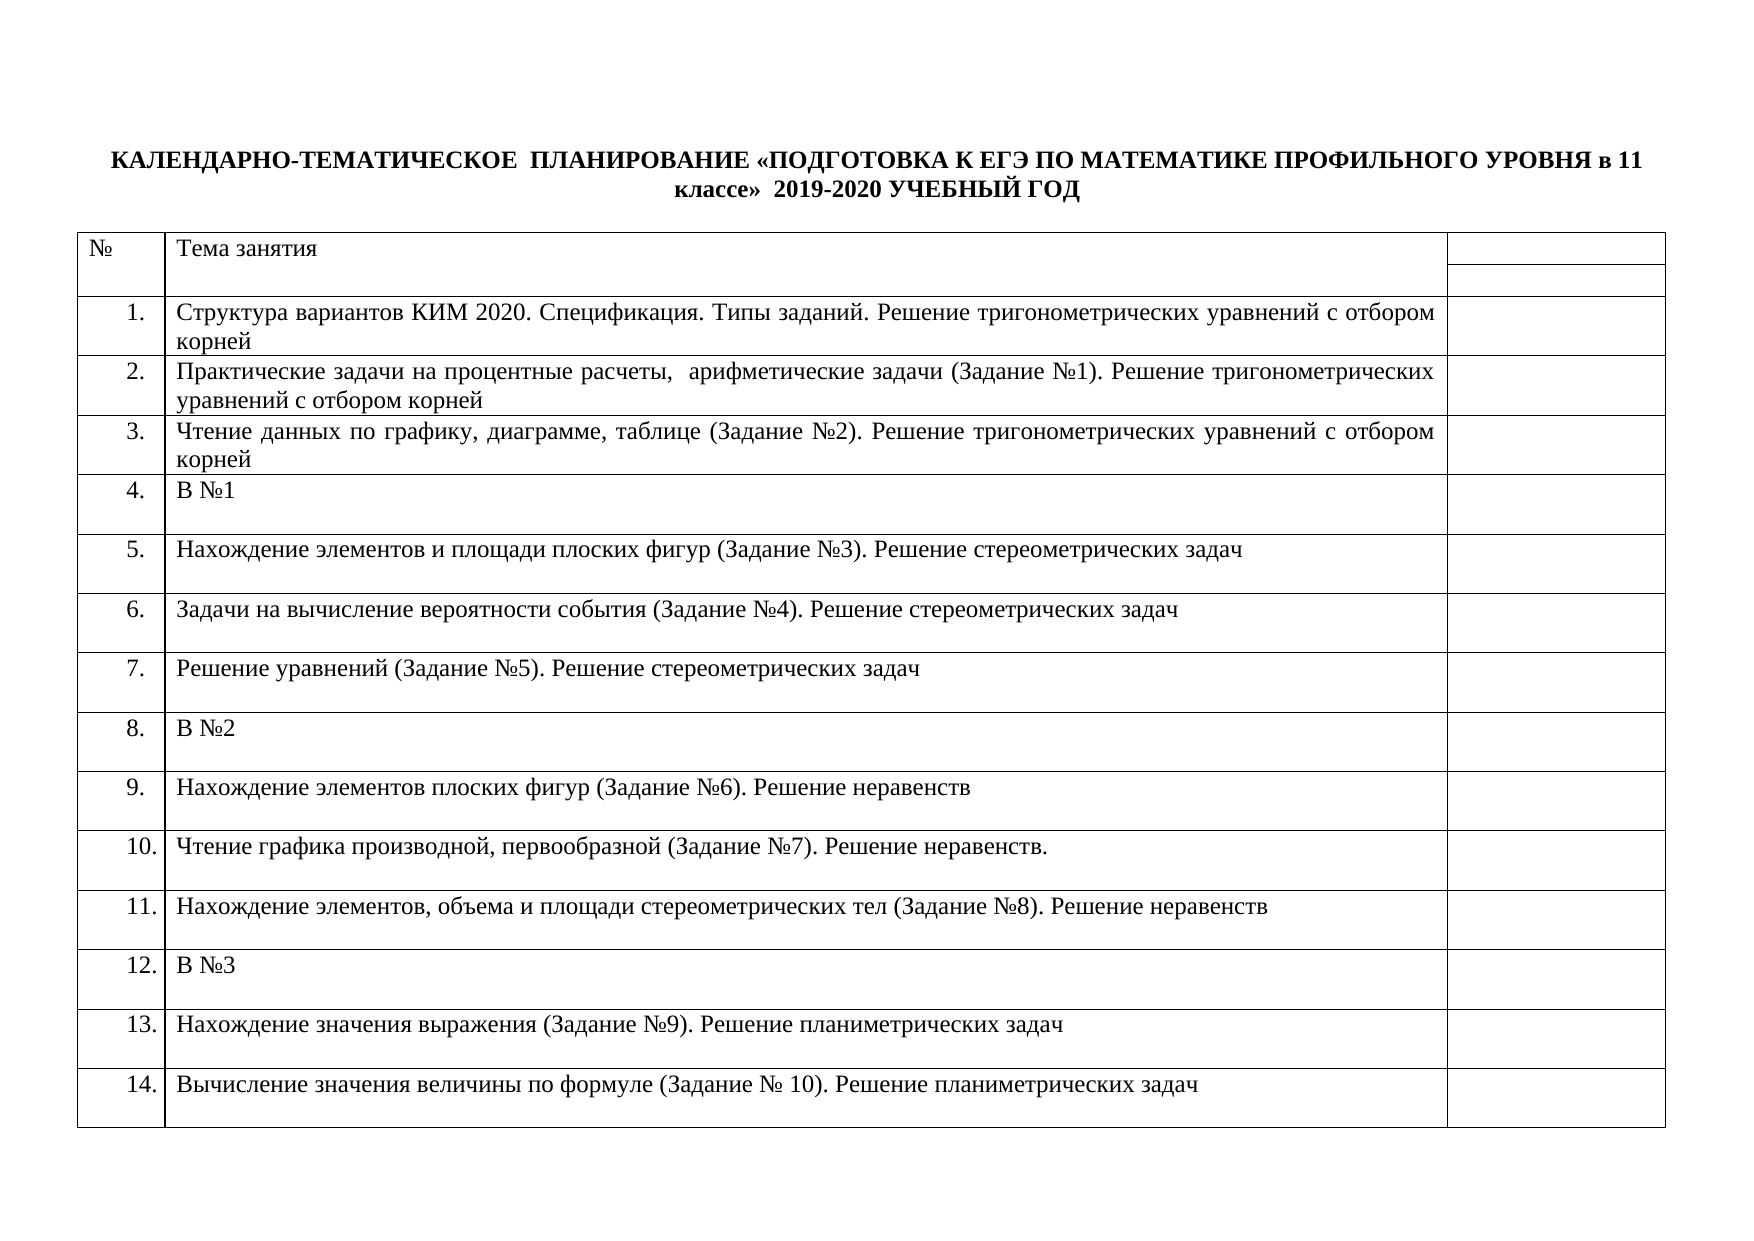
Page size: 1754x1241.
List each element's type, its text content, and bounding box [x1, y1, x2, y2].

table_cell Нахождение элементов плоских фигур (Задание №6). Решение неравенств [166, 772, 1447, 830]
table_cell Чтение данных по графику, диаграмме, таблице (Задание №2). Решение тригонометрических уравнений с отбором корней [166, 416, 1447, 474]
table_cell Задачи на вычисление вероятности события (Задание №4). Решение стереометрических задач [166, 594, 1447, 652]
table_cell [1448, 950, 1665, 1008]
table_cell [1448, 1010, 1665, 1068]
table_cell [78, 891, 164, 949]
table_cell [1448, 356, 1665, 415]
table_cell Нахождение элементов и площади плоских фигур (Задание №3). Решение стереометрических задач [166, 535, 1447, 593]
table_cell Структура вариантов КИМ 2020. Спецификация. Типы заданий. Решение тригонометрических уравнений с отбором корней [166, 297, 1447, 355]
table_cell [78, 475, 164, 533]
table_cell [1448, 475, 1665, 533]
text КАЛЕНДАРНО-ТЕМАТИЧЕСКОЕ ПЛАНИРОВАНИЕ «ПОДГОТОВКА К ЕГЭ ПО МАТЕМАТИКЕ ПРОФИЛЬНОГО УРОВНЯ классе» 2019-2020 УЧЕБНЫЙ ГОД [89, 145, 1665, 203]
table_cell [1448, 265, 1665, 296]
table_cell [1448, 416, 1665, 474]
table_cell В №3 [166, 950, 1447, 1008]
table_header Тема занятия [166, 233, 1447, 296]
table_cell Чтение графика производной, первообразной (Задание №7). Решение неравенств. [166, 831, 1447, 890]
table_cell Вычисление значения величины по формуле (Задание № 10). Решение планиметрических задач [166, 1069, 1447, 1127]
table_cell [1448, 772, 1665, 830]
table_cell [78, 416, 164, 474]
table_cell В №1 [166, 475, 1447, 533]
table_cell [78, 772, 164, 830]
table_cell [78, 950, 164, 1008]
table_cell Нахождение элементов, объема и площади стереометрических тел (Задание №8). Решение неравенств [166, 891, 1447, 949]
table_cell Нахождение значения выражения (Задание №9). Решение планиметрических задач [166, 1010, 1447, 1068]
table_cell [78, 1010, 164, 1068]
table_header [1448, 233, 1665, 264]
table_cell В №2 [166, 713, 1447, 771]
table_cell [78, 594, 164, 652]
table_cell [1448, 535, 1665, 593]
table_cell [78, 535, 164, 593]
table_cell [1448, 1069, 1665, 1127]
table_cell Практические задачи на процентные расчеты, арифметические задачи (Задание №1). Решение тригонометрических уравнений с отбором корней [166, 356, 1447, 415]
table_cell [1448, 713, 1665, 771]
table_cell Решение уравнений (Задание №5). Решение стереометрических задач [166, 653, 1447, 712]
table_cell [78, 713, 164, 771]
table_cell [78, 653, 164, 712]
table_cell [1448, 653, 1665, 712]
table_cell [1448, 594, 1665, 652]
table_cell [78, 356, 164, 415]
table_cell [78, 1069, 164, 1127]
table_cell [1448, 891, 1665, 949]
table_cell [1448, 831, 1665, 890]
table_cell [78, 297, 164, 355]
table_cell [78, 831, 164, 890]
table_header № [78, 233, 164, 296]
table_cell [1448, 297, 1665, 355]
